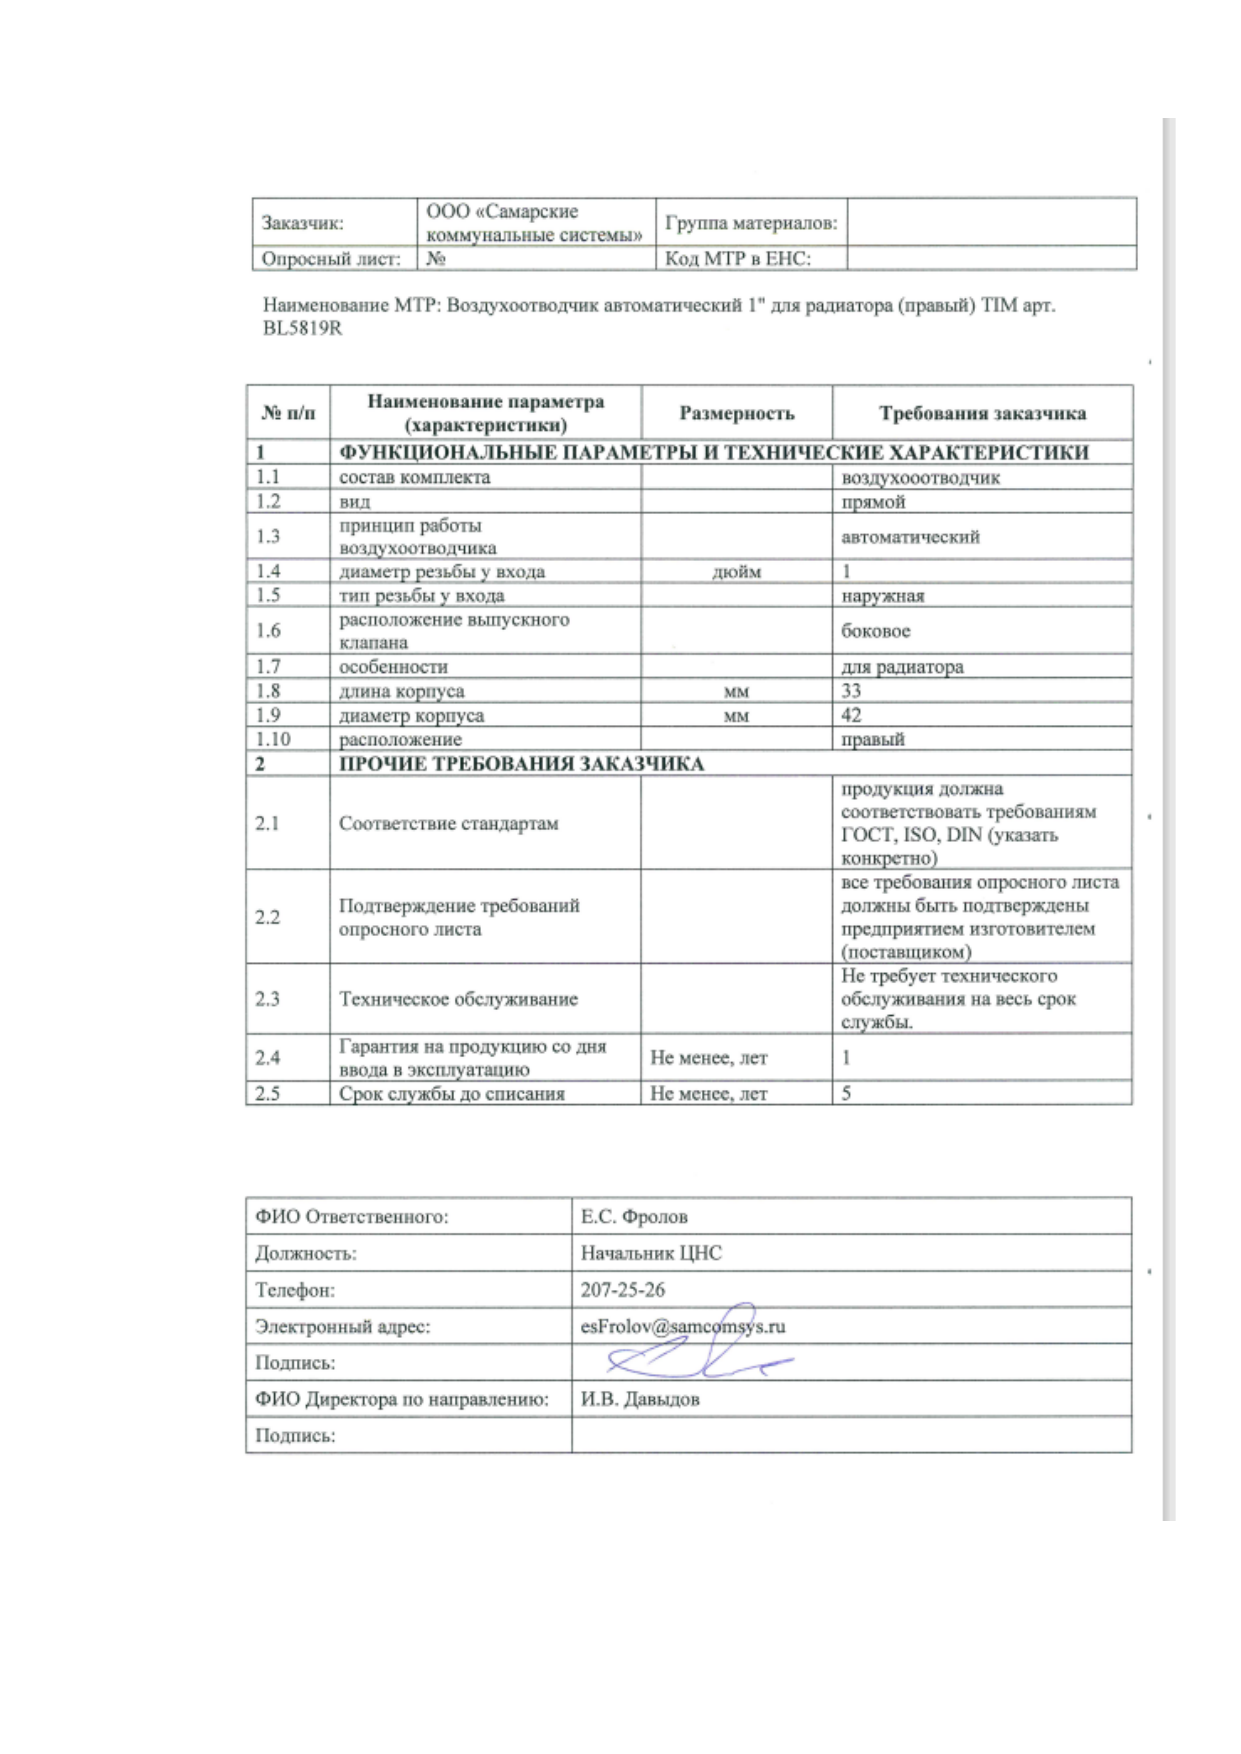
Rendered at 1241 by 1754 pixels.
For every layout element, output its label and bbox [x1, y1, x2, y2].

picture [177, 118, 1176, 1521]
